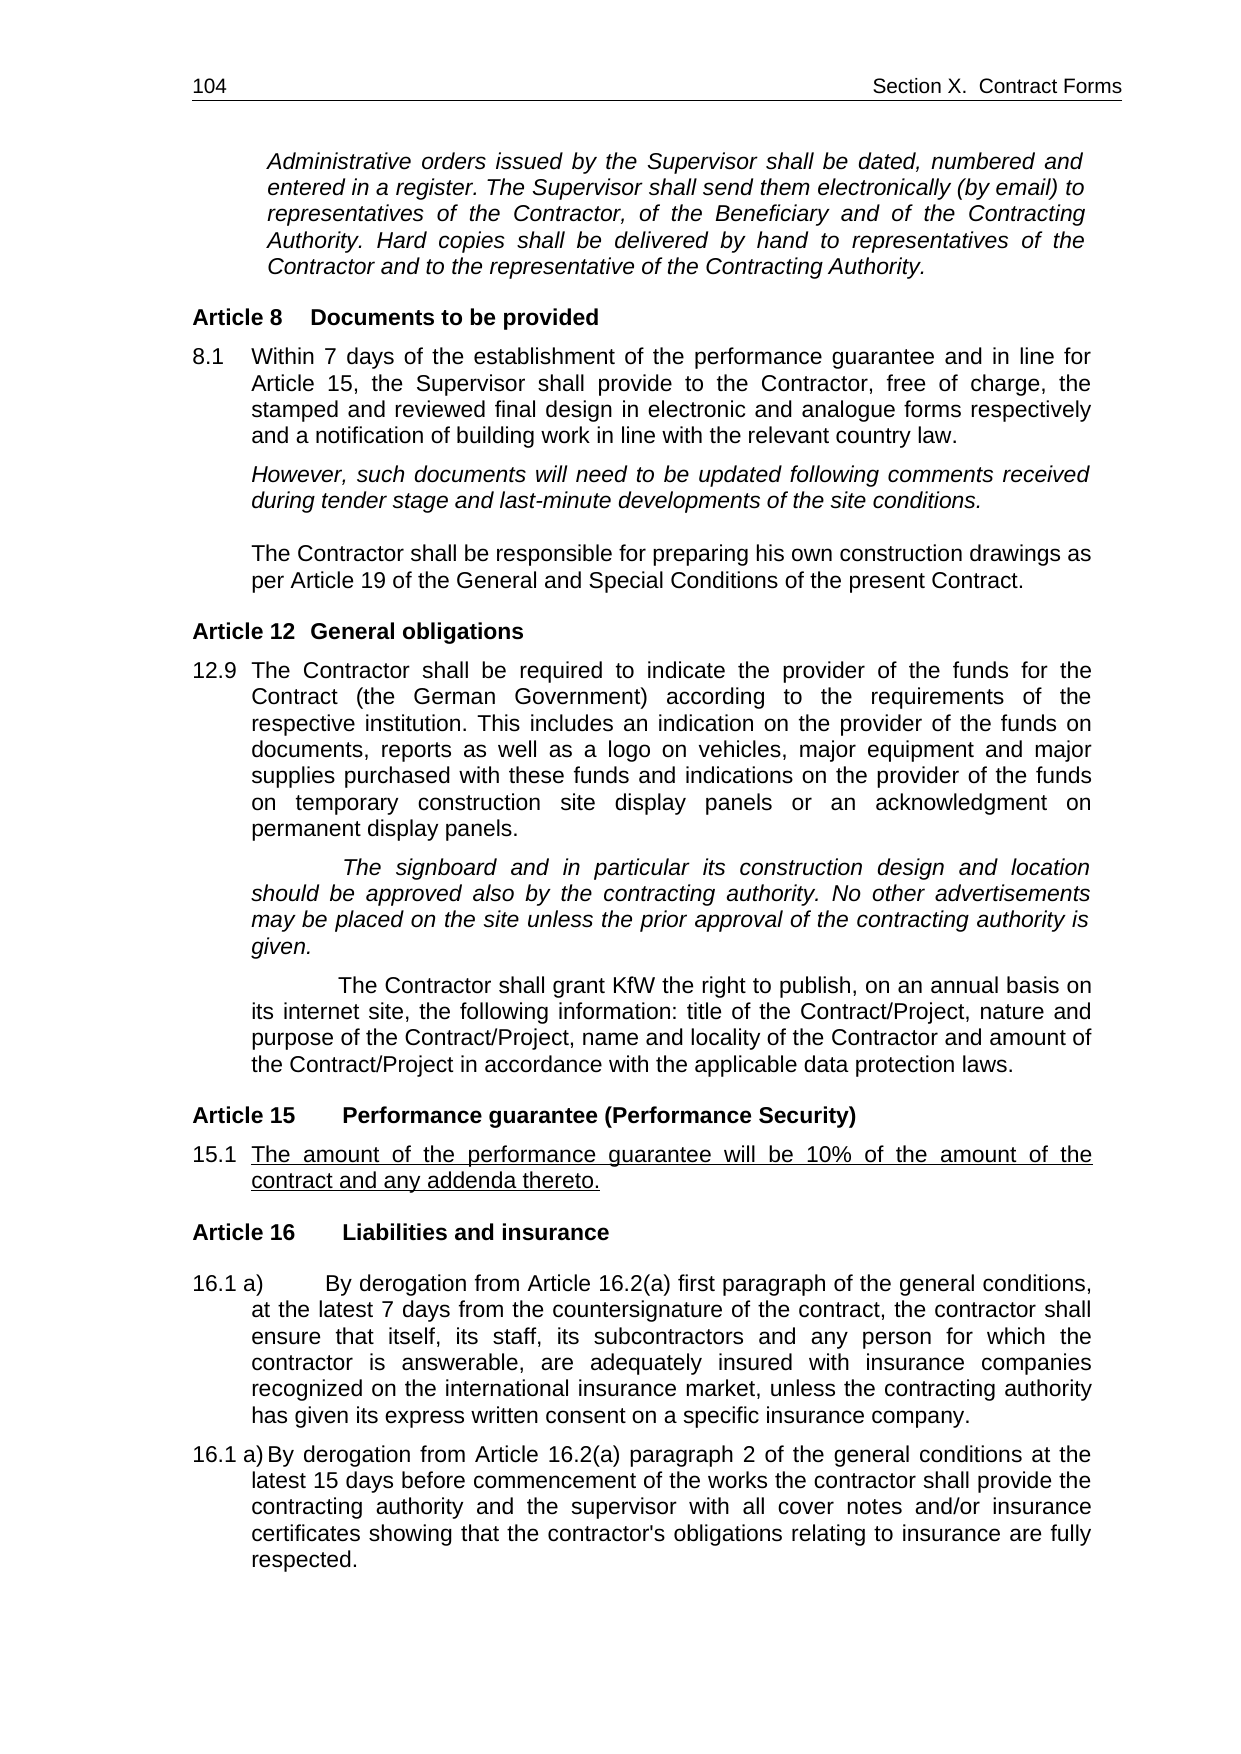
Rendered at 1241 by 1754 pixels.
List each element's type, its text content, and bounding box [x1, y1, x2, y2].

text Article 15 Performance guarantee (Performance Security) [192, 1102, 1093, 1128]
text 16.1 a) By derogation from Article 16.2(a) paragraph 2 of the general conditions at the latest 15 days before commencement of the works the contractor shall provide the contracting authority and the supervisor with all cover notes and/or insurance certificates showing that the contractor's obligations relating to insurance are fully respected. [192, 1441, 1093, 1572]
text The signboard and in particular its construction design and location should be approved also by the contracting authority. No other advertisements may be placed on the site unless the prior approval of the contracting authority is given. [251, 854, 1093, 959]
text Administrative orders issued by the Supervisor shall be dated, numbered and entered in a register. The Supervisor shall send them electronically (by email) to representatives of the Contractor, of the Beneficiary and of the Contracting Authority. Hard copies shall be delivered by hand to representatives of the Contractor and to the representative of the Contracting Authority. [267, 148, 1085, 279]
text 15.1 The amount of the performance guarantee will be 10% of the amount of the contract and any addenda thereto. [192, 1141, 1093, 1194]
text The Contractor shall be responsible for preparing his own construction drawings as per Article 19 of the General and Special Conditions of the present Contract. [251, 540, 1093, 593]
text 16.1 a) By derogation from Article 16.2(a) first paragraph of the general conditions, at the latest 7 days from the countersignature of the contract, the contractor shall ensure that itself, its staff, its subcontractors and any person for which the contractor is answerable, are adequately insured with insurance companies recognized on the international insurance market, unless the contracting authority has given its express written consent on a specific insurance company. [192, 1270, 1093, 1428]
text Article 8 Documents to be provided [192, 304, 1093, 331]
text 12.9 The Contractor shall be required to indicate the provider of the funds for the Contract (the German Government) according to the requirements of the respective institution. This includes an indication on the provider of the funds on documents, reports as well as a logo on vehicles, major equipment and major supplies purchased with these funds and indications on the provider of the funds on temporary construction site display panels or an acknowledgment on permanent display panels. [192, 657, 1093, 841]
text The Contractor shall grant KfW the right to publish, on an annual basis on its internet site, the following information: title of the Contract/Project, nature and purpose of the Contract/Project, name and locality of the Contractor and amount of the Contract/Project in accordance with the applicable data protection laws. [251, 972, 1093, 1077]
text Article 16 Liabilities and insurance [192, 1219, 1093, 1245]
text However, such documents will need to be updated following comments received during tender stage and last-minute developments of the site conditions. [251, 461, 1093, 514]
text Article 12 General obligations [192, 618, 1093, 644]
text 8.1 Within 7 days of the establishment of the performance guarantee and in line for Article 15, the Supervisor shall provide to the Contractor, free of charge, the stamped and reviewed final design in electronic and analogue forms respectively and a notification of building work in line with the relevant country law. [192, 343, 1093, 449]
